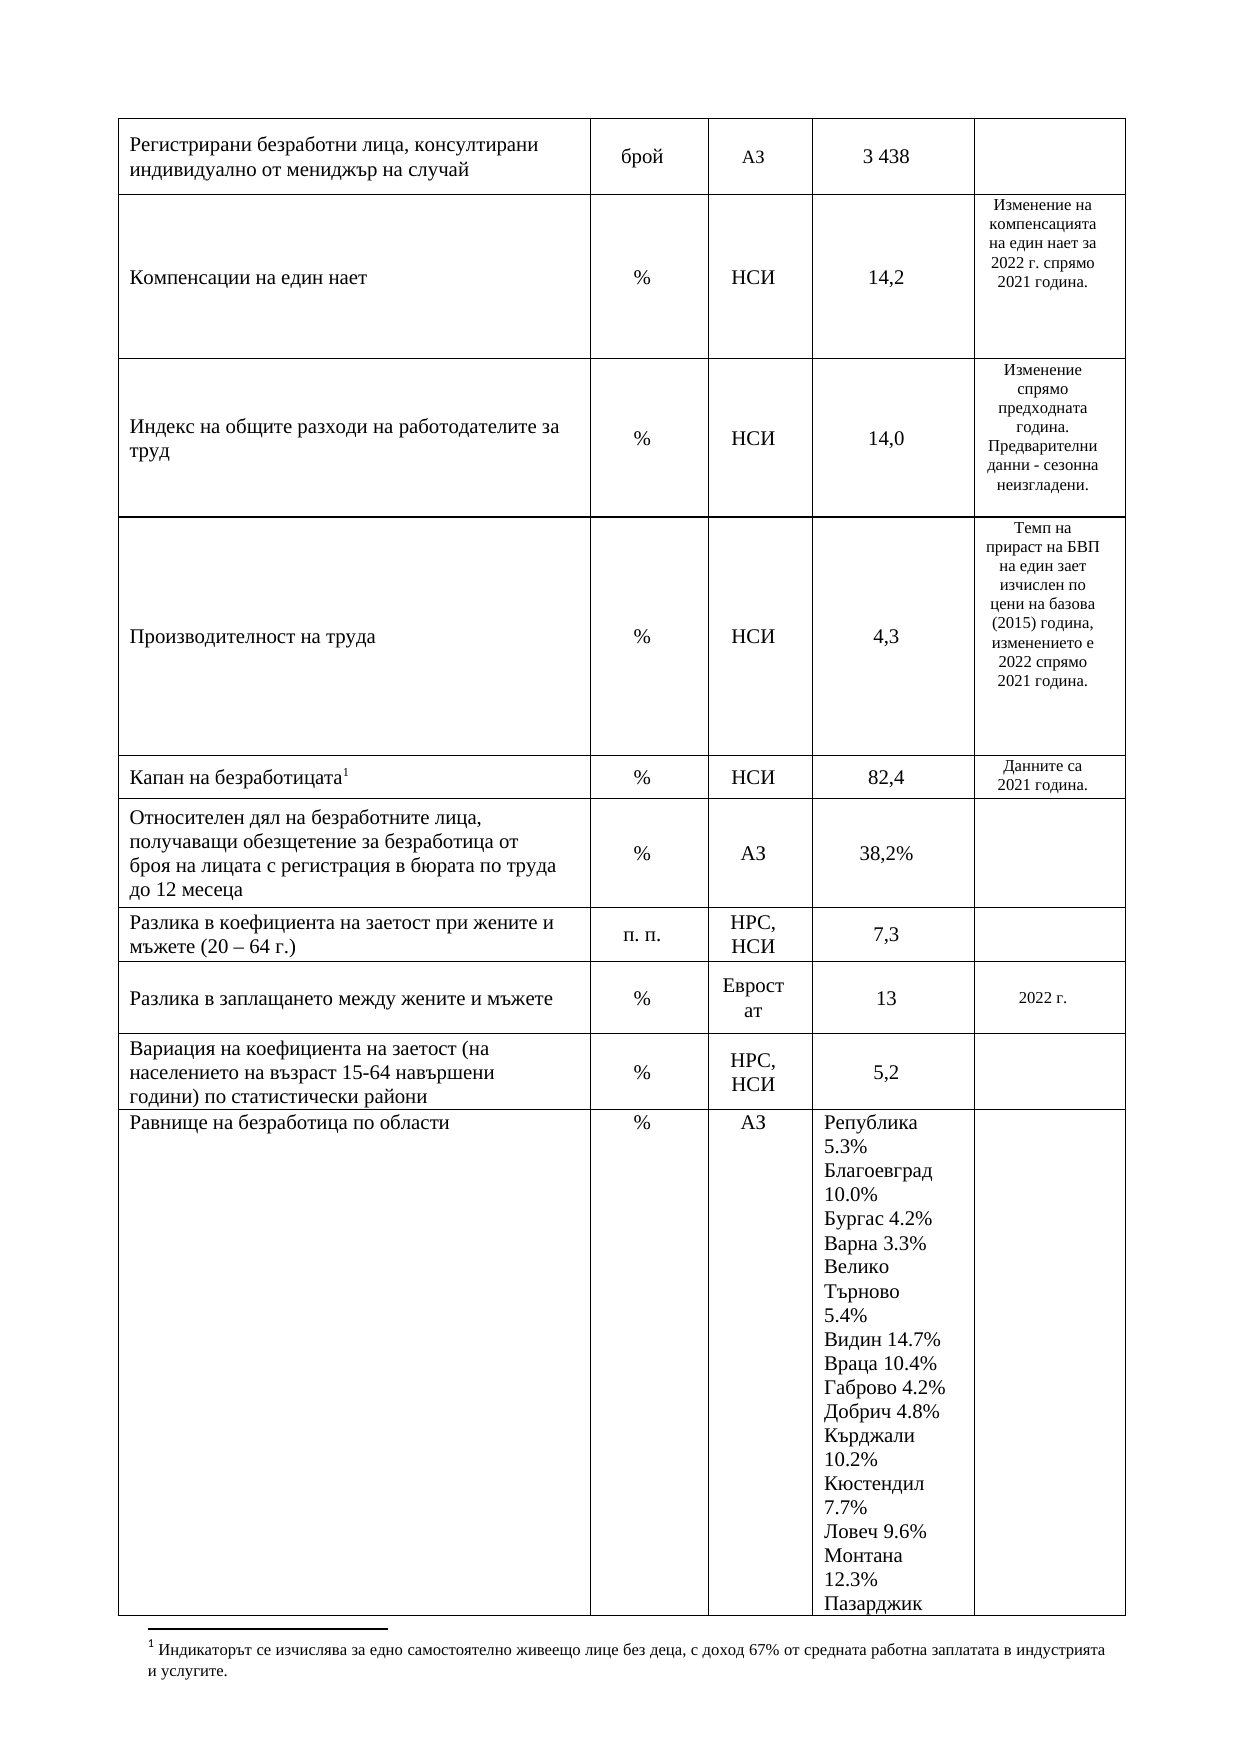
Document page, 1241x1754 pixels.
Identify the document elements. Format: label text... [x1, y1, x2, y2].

table_cell 7,3 [813, 908, 974, 961]
table_cell Вариация на коефициента на заетост (на населението на възраст 15-64 навършени години) по статистически райони [119, 1034, 590, 1109]
table_cell 13 [813, 962, 974, 1033]
table_cell 14,2 [813, 195, 974, 358]
table_cell Темп на прираст на БВП на един зает изчислен по цени на базова (2015) година, изменението е 2022 спрямо 2021 година. [975, 518, 1125, 755]
table_cell Индекс на общите разходи на работодателите за труд [119, 359, 590, 516]
table_cell Компенсации на един нает [119, 195, 590, 358]
table_cell брой [591, 119, 708, 194]
table_cell % [591, 195, 708, 358]
table_cell 5,2 [813, 1034, 974, 1109]
table_cell Разлика в коефициента на заетост при жените и мъжете (20 – 64 г.) [119, 908, 590, 961]
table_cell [813, 1110, 974, 1615]
table_cell НСИ [709, 756, 812, 798]
table_cell Изменение спрямо предходната година. Предварителни данни - сезонна неизгладени. [975, 359, 1125, 516]
table_cell % [591, 799, 708, 907]
table_cell % [591, 756, 708, 798]
table_cell % [591, 962, 708, 1033]
table_cell 38,2% [813, 799, 974, 907]
table_cell АЗ [709, 119, 812, 194]
table_cell 82,4 [813, 756, 974, 798]
table_cell 14,0 [813, 359, 974, 516]
table_cell % [591, 1034, 708, 1109]
table_cell Данните са 2021 година. [975, 756, 1125, 798]
table_cell 4,3 [813, 518, 974, 755]
table_cell Изменение на компенсацията на един нает за 2022 г. спрямо 2021 година. [975, 195, 1125, 358]
table_cell % [591, 359, 708, 516]
table_cell [975, 1034, 1125, 1109]
table_cell Производителност на труда [119, 518, 590, 755]
table_cell [975, 908, 1125, 961]
table_cell [975, 799, 1125, 907]
table_cell НСИ [709, 195, 812, 358]
table_cell % [591, 1110, 708, 1615]
table_cell НСИ [709, 518, 812, 755]
table_cell 3 438 [813, 119, 974, 194]
table_cell НРС, НСИ [709, 1034, 812, 1109]
table_cell НРС, НСИ [709, 908, 812, 961]
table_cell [119, 1110, 590, 1615]
table_cell Относителен дял на безработните лица, получаващи обезщетение за безработица от броя на лицата с регистрация в бюрата по труда до 12 месеца [119, 799, 590, 907]
table_cell Капан на безработицата [119, 756, 590, 798]
table_cell НСИ [709, 359, 812, 516]
table_cell 2022 г. [975, 962, 1125, 1033]
table_cell [975, 1110, 1125, 1615]
table_cell АЗ [709, 1110, 812, 1615]
table_cell [975, 119, 1125, 194]
table_cell Регистрирани безработни лица, консултирани индивидуално от мениджър на случай [119, 119, 590, 194]
table_cell Евростат [709, 962, 812, 1033]
table_cell % [591, 518, 708, 755]
table_cell АЗ [709, 799, 812, 907]
table_cell Разлика в заплащането между жените и мъжете [119, 962, 590, 1033]
table_cell п. п. [591, 908, 708, 961]
